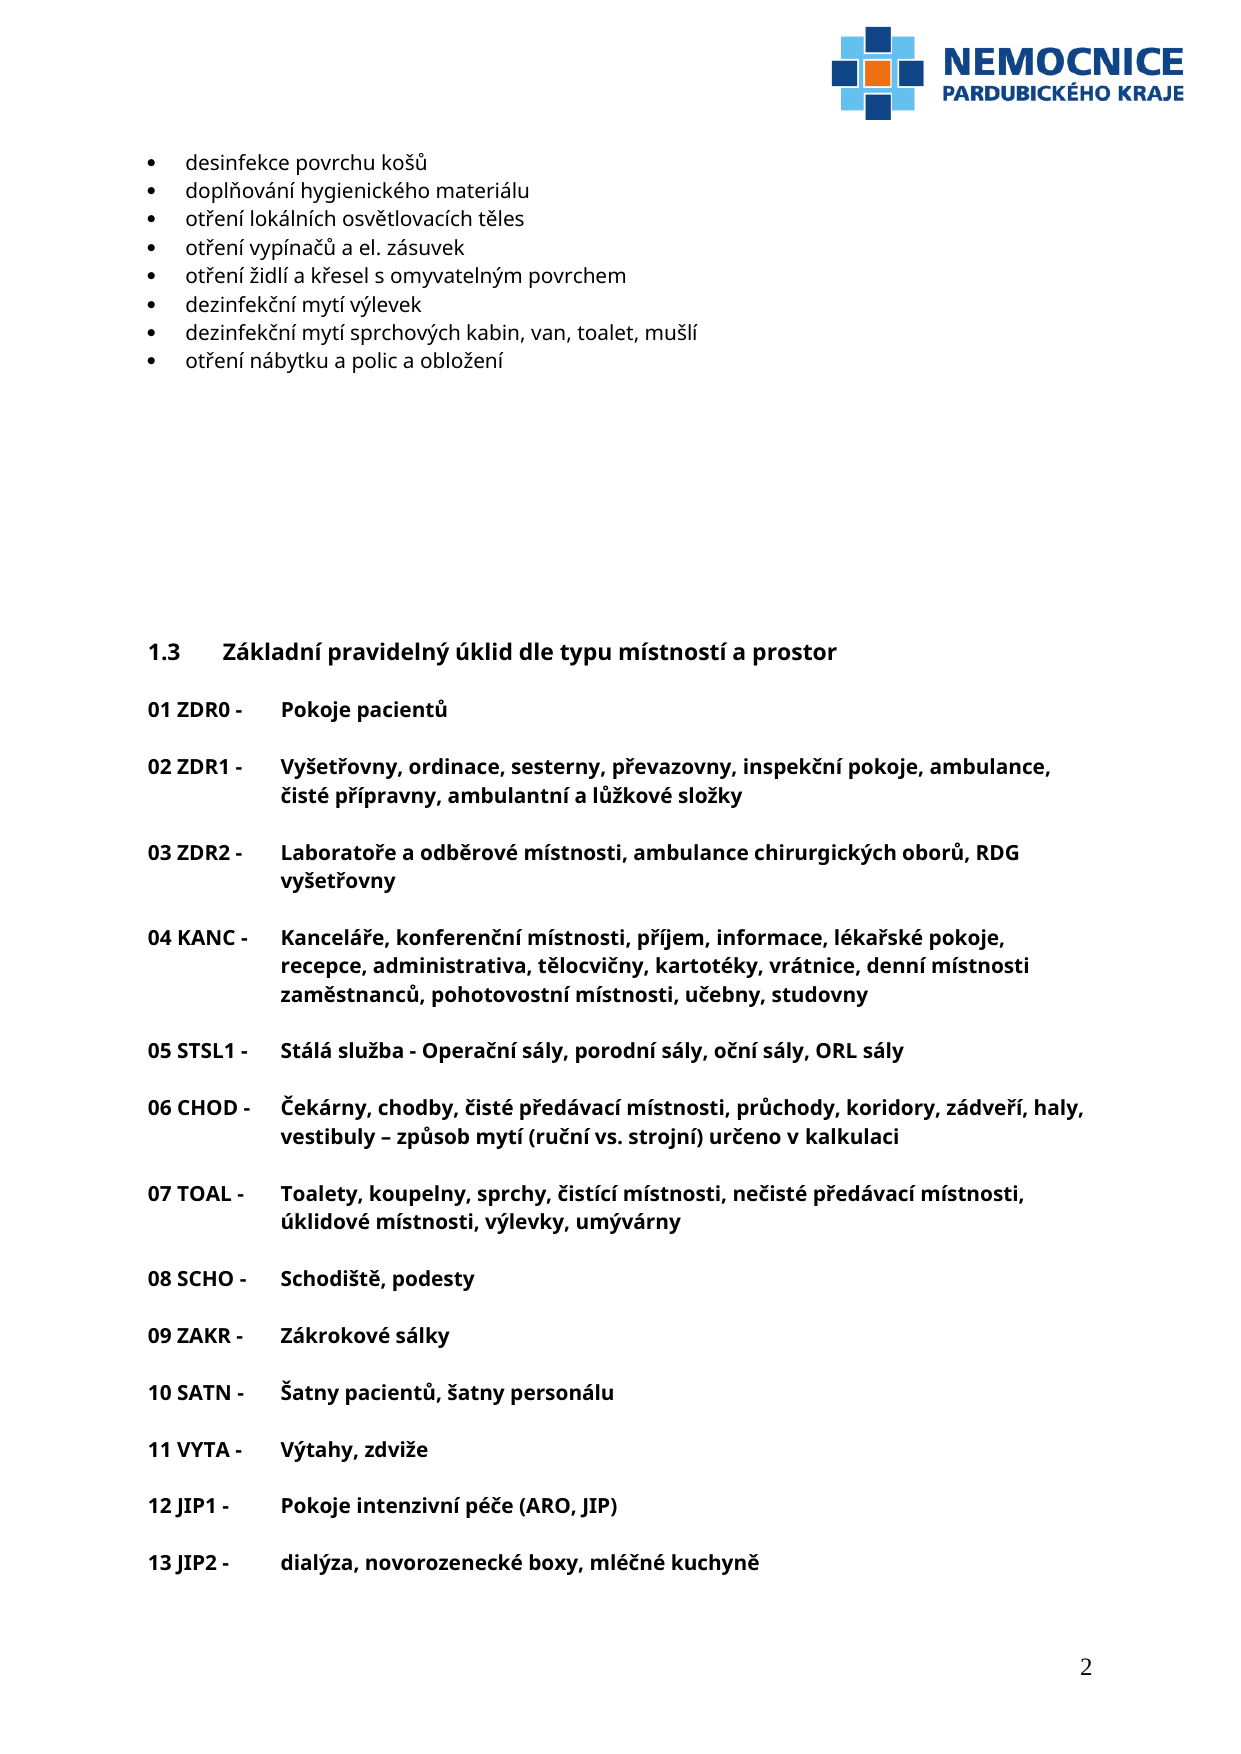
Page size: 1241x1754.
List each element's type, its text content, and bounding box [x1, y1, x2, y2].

text 06 CHOD - Čekárny, chodby, čisté předávací místnosti, průchody, koridory, zádveří, haly, vestibuly – způsob mytí (ruční vs. strojní) určeno v kalkulaci [148, 1093, 1093, 1150]
list doplňování hygienického materiálu [148, 176, 1093, 204]
list desinfekce povrchu košů [148, 148, 1093, 176]
list Základní pravidelný úklid dle typu místností a prostor [148, 635, 1093, 667]
list otření lokálních osvětlovacích těles [148, 204, 1093, 233]
list dezinfekční mytí výlevek [148, 290, 1093, 318]
text 07 TOAL - Toalety, koupelny, sprchy, čistící místnosti, nečisté předávací místnosti, úklidové místnosti, výlevky, umývárny [148, 1179, 1093, 1236]
text 03 ZDR2 - Laboratoře a odběrové místnosti, ambulance chirurgických oborů, RDG vyšetřovny [148, 838, 1093, 894]
text 13 JIP2 - dialýza, novorozenecké boxy, mléčné kuchyně [148, 1548, 1093, 1577]
text 09 ZAKR - Zákrokové sálky [148, 1321, 1093, 1349]
list otření nábytku a polic a obložení [148, 347, 1093, 375]
text 05 STSL1 - Stálá služba - Operační sály, porodní sály, oční sály, ORL sály [148, 1037, 1093, 1065]
text 10 SATN - Šatny pacientů, šatny personálu [148, 1378, 1093, 1406]
text 11 VYTA - Výtahy, zdviže [148, 1435, 1093, 1463]
text 02 ZDR1 - Vyšetřovny, ordinace, sesterny, převazovny, inspekční pokoje, ambulance, čisté přípravny, ambulantní a lůžkové složky [148, 752, 1093, 809]
list otření vypínačů a el. zásuvek [148, 233, 1093, 261]
text 08 SCHO - Schodiště, podesty [148, 1264, 1093, 1293]
picture [830, 25, 1184, 121]
list otření židlí a křesel s omyvatelným povrchem [148, 261, 1093, 290]
text 04 KANC - Kanceláře, konferenční místnosti, příjem, informace, lékařské pokoje, recepce, administrativa, tělocvičny, kartotéky, vrátnice, denní místnosti zaměstnanců, pohotovostní místnosti, učebny, studovny [148, 923, 1093, 1008]
text 12 JIP1 - Pokoje intenzivní péče (ARO, JIP) [148, 1492, 1093, 1520]
list dezinfekční mytí sprchových kabin, van, toalet, mušlí [148, 318, 1093, 347]
text 01 ZDR0 - Pokoje pacientů [148, 695, 1093, 724]
